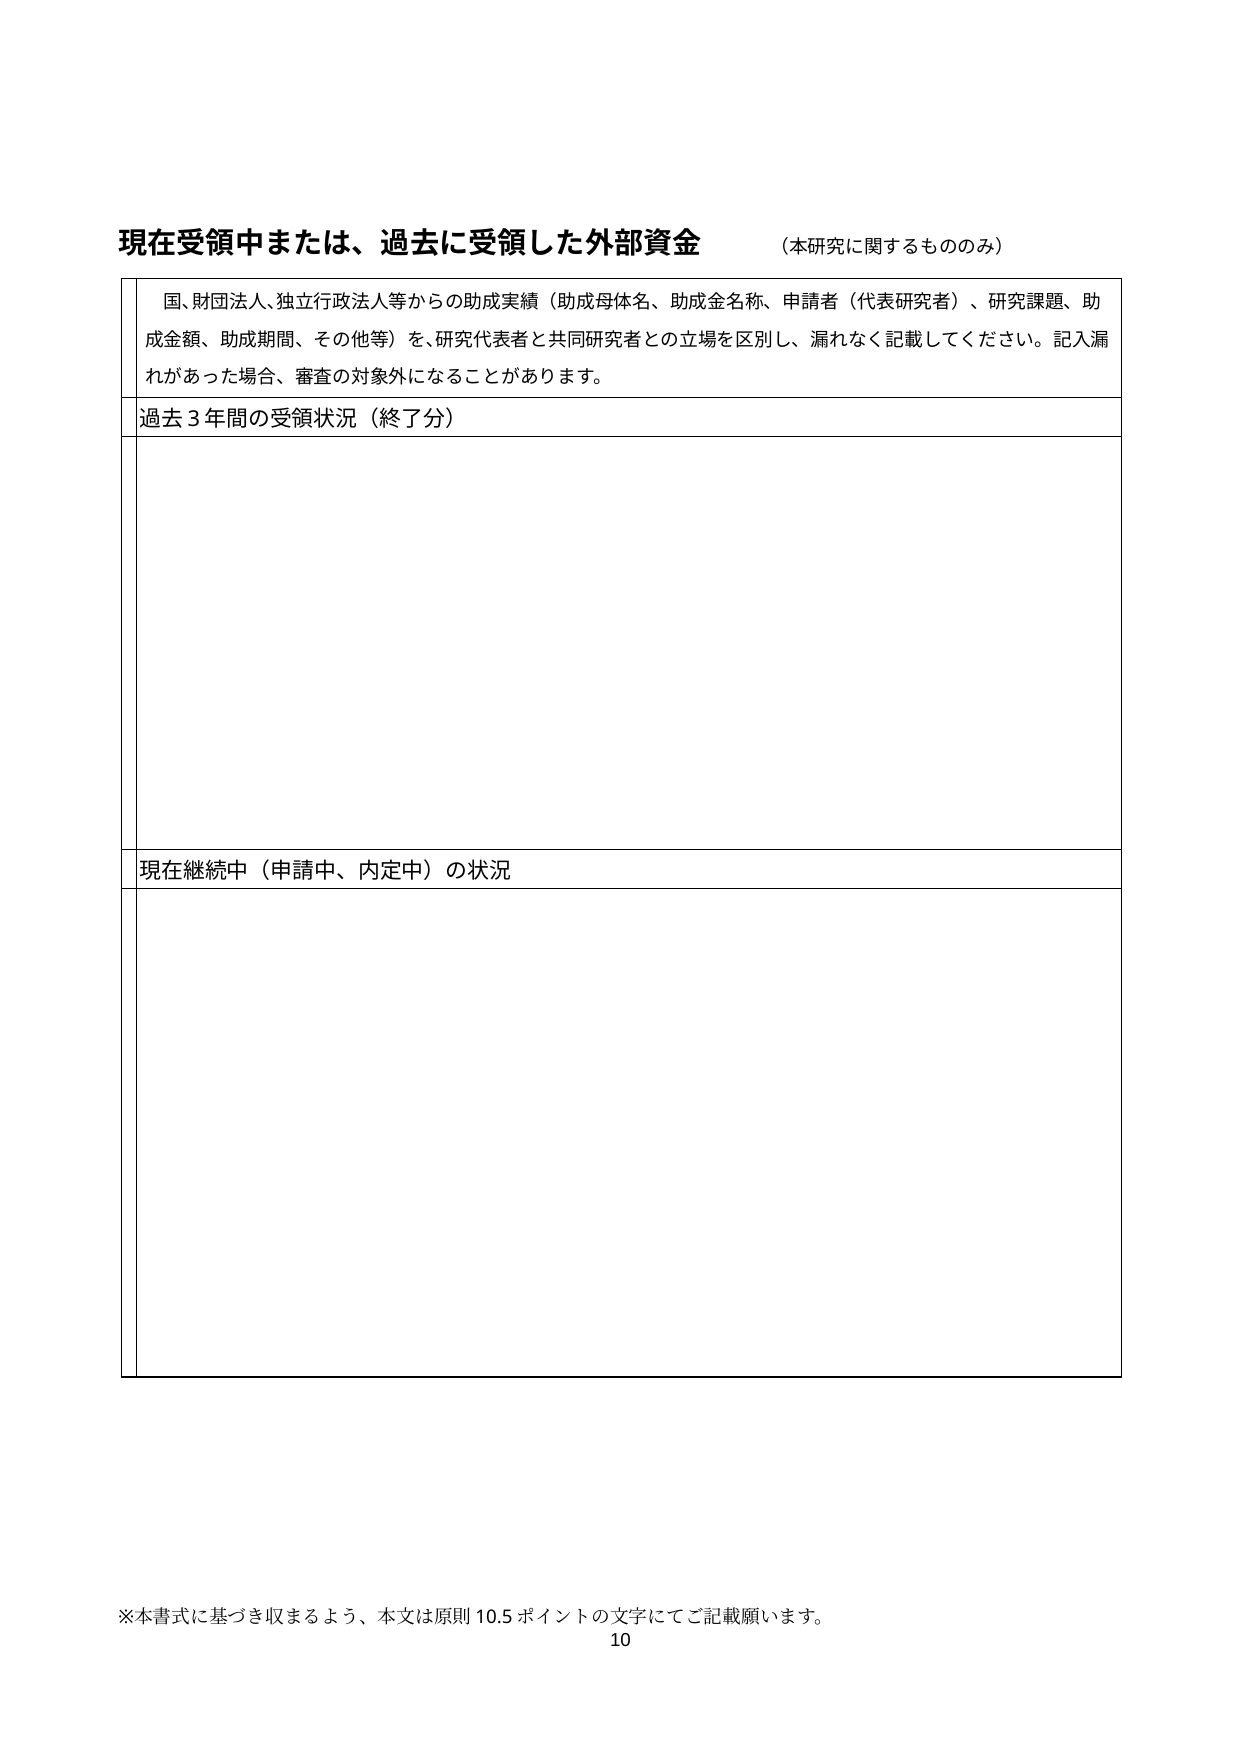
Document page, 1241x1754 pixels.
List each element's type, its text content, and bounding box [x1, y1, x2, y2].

text 現在受領中または、過去に受領した外部資金 （本研究に関するもののみ） [118, 203, 1122, 278]
table_header 国､財団法人､独立行政法人等からの助成実績（助成母体名、助成金名称、申請者（代表研究者）、研究課題、助成金額、助成期間、その他等）を､研究代表者と共同研究者との立場を区別し、漏れなく記載してください。記入漏れがあった場合、審査の対象外になることがあります。 [137, 279, 1121, 397]
table_cell [122, 437, 136, 849]
table_cell 現在継続中（申請中、内定中）の状況 [137, 850, 1121, 888]
table_cell [137, 437, 1121, 849]
table_cell 過去3年間の受領状況（終了分） [137, 398, 1121, 436]
table_header [122, 279, 136, 397]
table_cell [122, 850, 136, 888]
table_cell [122, 889, 136, 1376]
table_cell [137, 889, 1121, 1376]
table_cell [122, 398, 136, 436]
